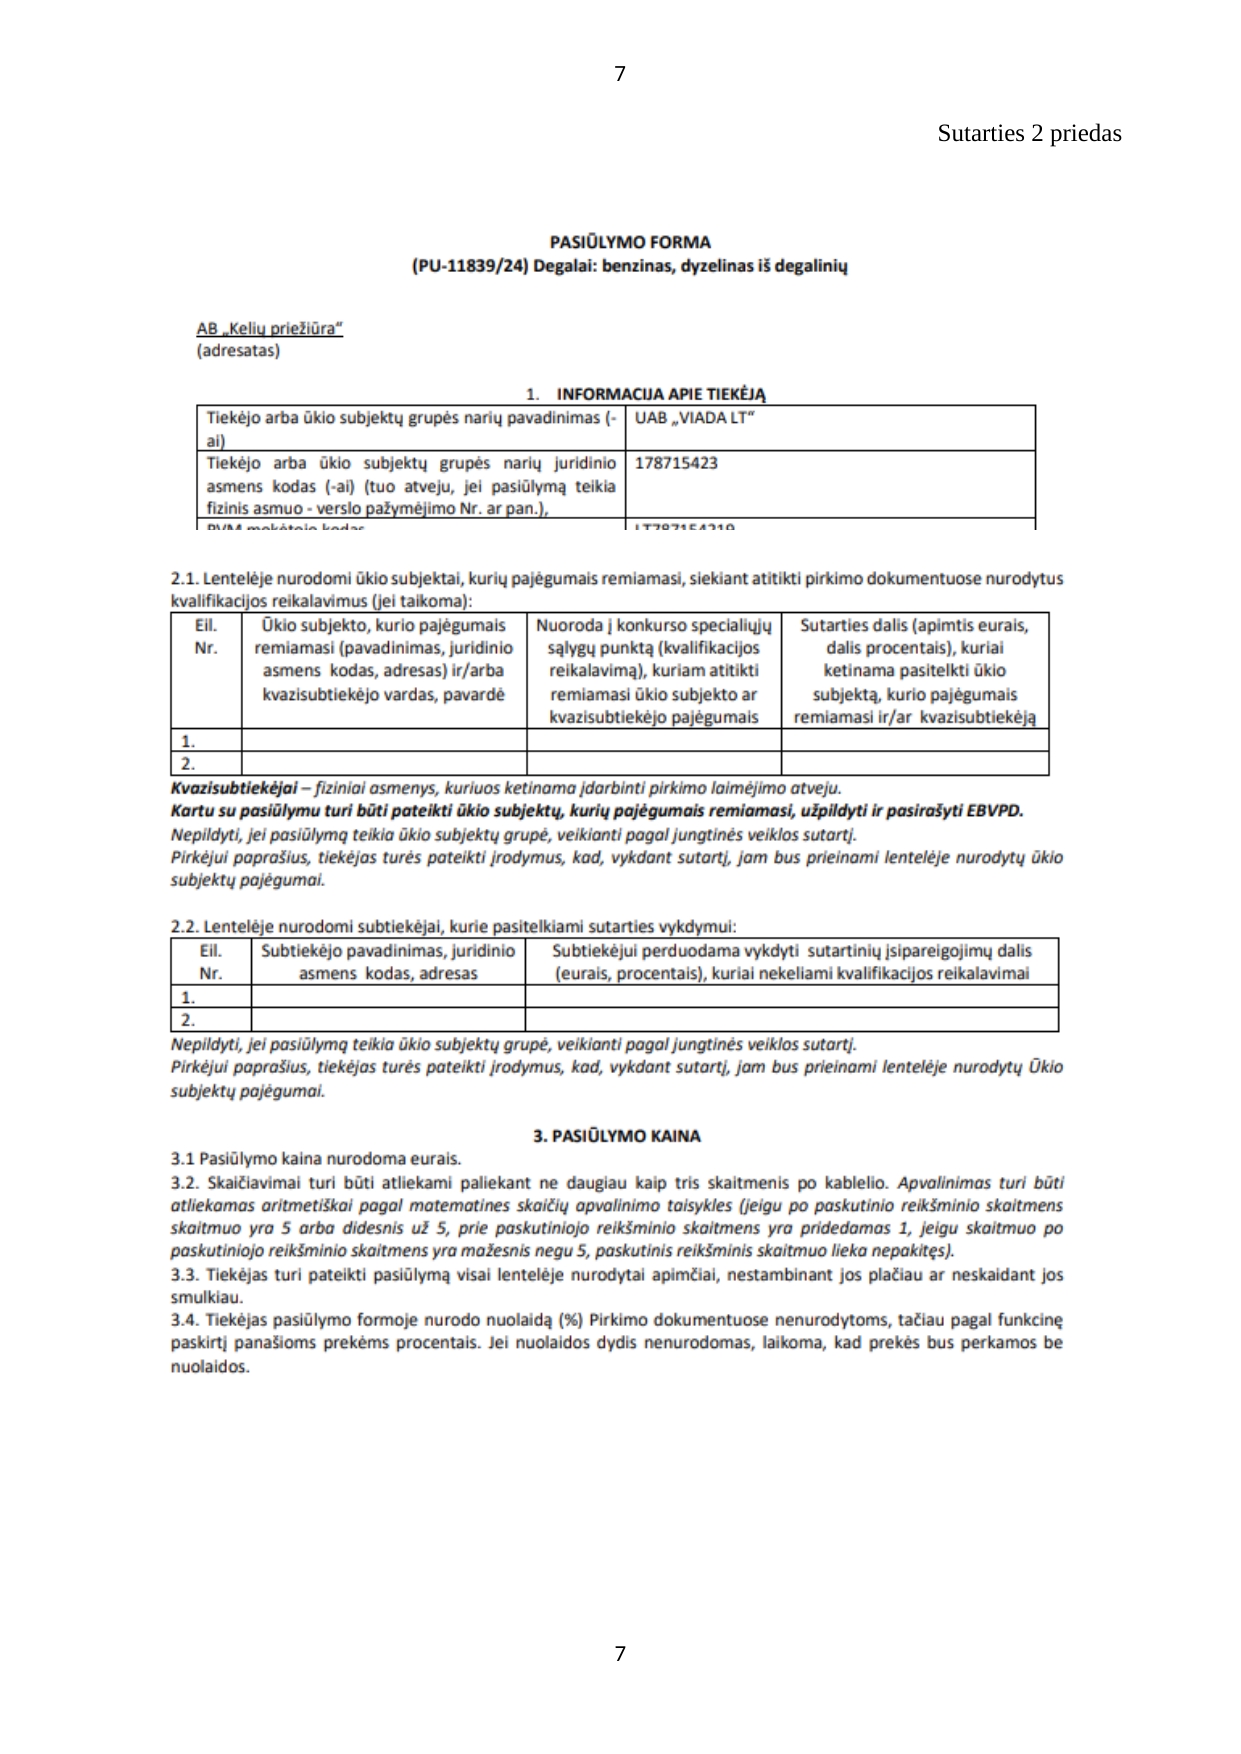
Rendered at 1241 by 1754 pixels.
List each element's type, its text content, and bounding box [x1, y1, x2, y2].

text Sutarties 2 priedas [118, 118, 1122, 147]
picture [159, 225, 1082, 530]
picture [156, 554, 1084, 1384]
